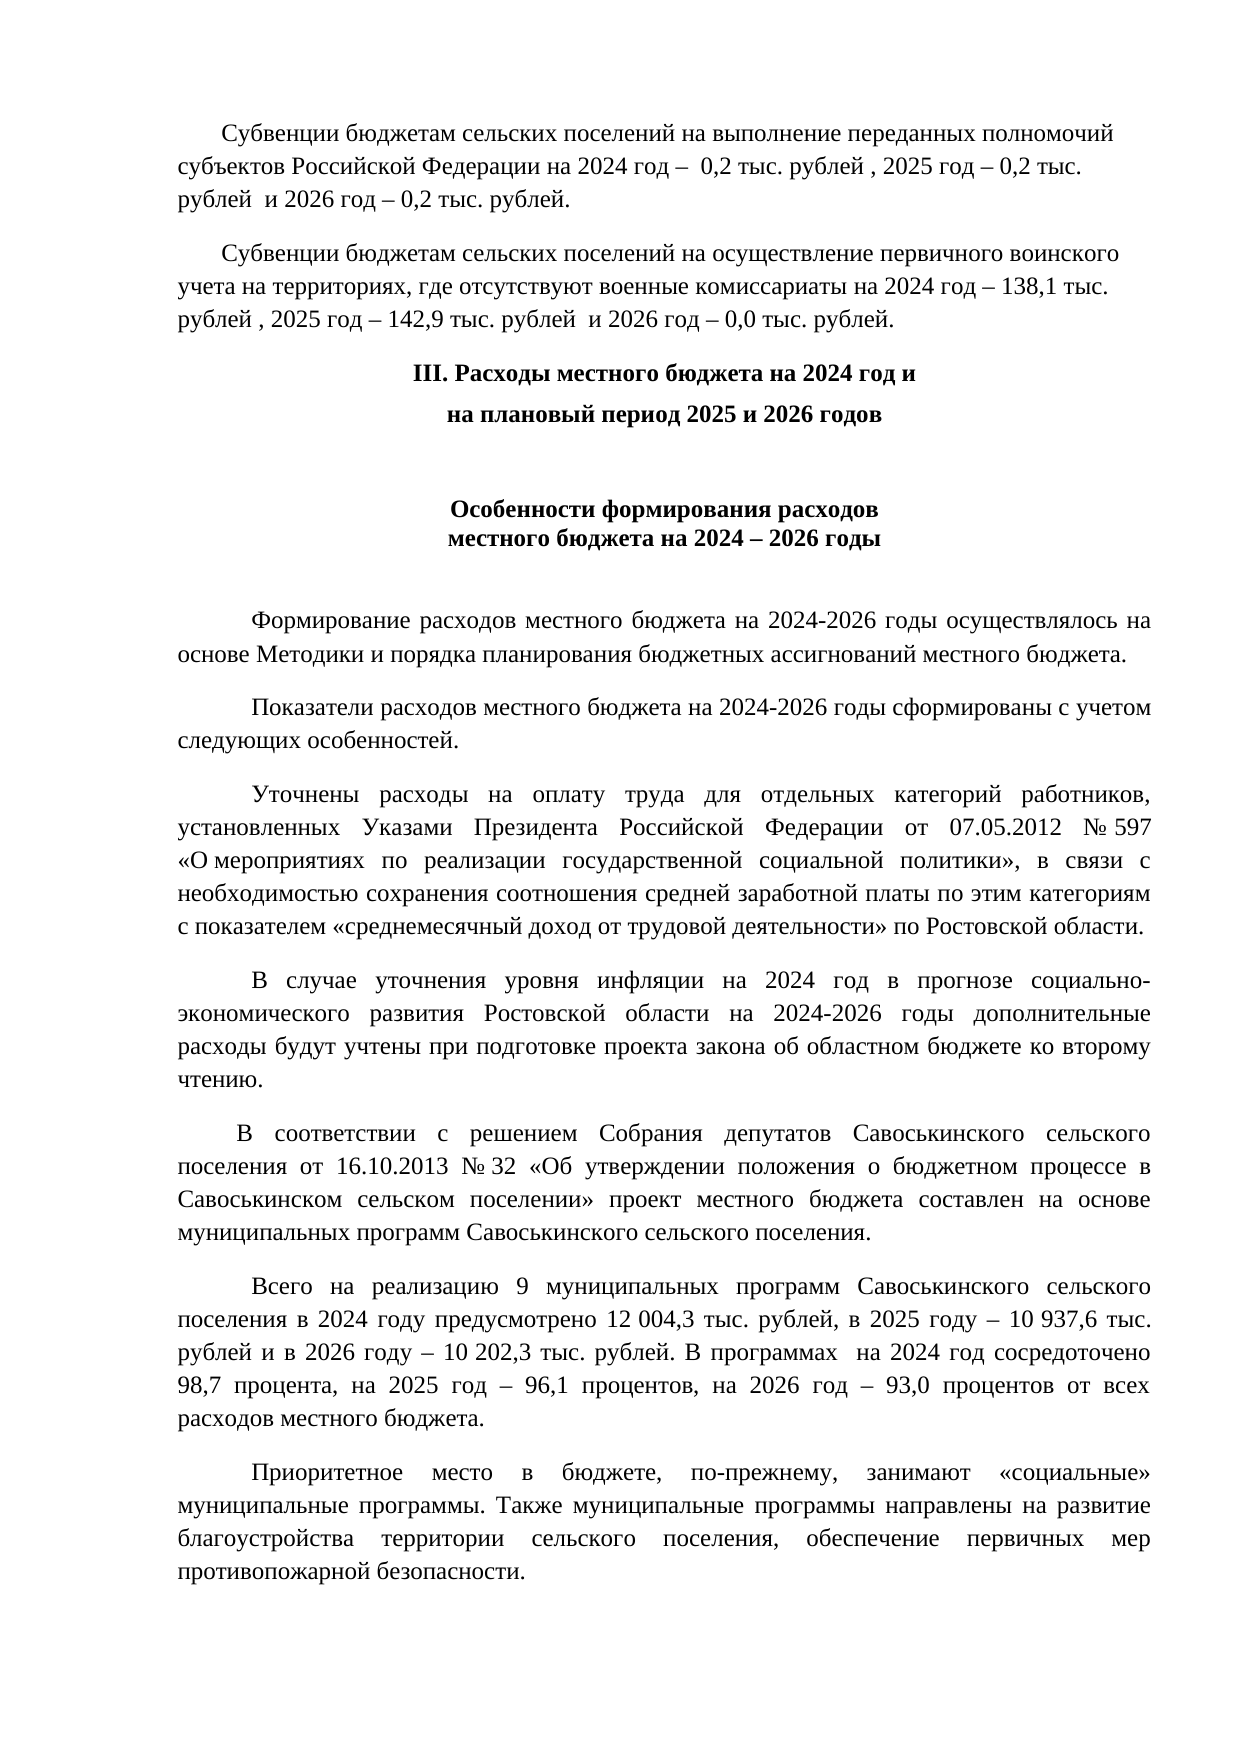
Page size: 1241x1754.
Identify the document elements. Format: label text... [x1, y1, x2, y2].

text Всего на реализацию 9 муниципальных программ Савоськинского сельского поселения в 2024 году предусмотрено 12 004,3 тыс. рублей, в 2025 году – 10 937,6 тыс. рублей и в 2026 году – 10 202,3 тыс. рублей. В программах на 2024 год сосредоточено 98,7 процента, на 2025 год – 96,1 процентов, на 2026 год – 93,0 процентов от всех расходов местного бюджета. [177, 1271, 1152, 1432]
text Показатели расходов местного бюджета на 2024-2026 годы сформированы с учетом следующих особенностей. [177, 692, 1152, 754]
text на плановый период 2025 и 2026 годов [177, 399, 1152, 428]
text Субвенции бюджетам сельских поселений на осуществление первичного воинского учета на территориях, где отсутствуют военные комиссариаты на 2024 год – 138,1 тыс. рублей , 2025 год – 142,9 тыс. рублей и 2026 год – 0,0 тыс. рублей. [177, 238, 1152, 333]
text Уточнены расходы на оплату труда для отдельных категорий работников, установленных Указами Президента Российской Федерации от 07.05.2012 № 597 «О мероприятиях по реализации государственной социальной политики», в связи с необходимостью сохранения соотношения средней заработной платы по этим категориям с показателем «среднемесячный доход от трудовой деятельности» по Ростовской области. [177, 779, 1152, 940]
text В случае уточнения уровня инфляции на 2024 год в прогнозе социально-экономического развития Ростовской области на 2024-2026 годы дополнительные расходы будут учтены при подготовке проекта закона об областном бюджете ко второму чтению. [177, 965, 1152, 1093]
text местного бюджета на 2024 – 2026 годы [177, 523, 1152, 552]
text Субвенции бюджетам сельских поселений на выполнение переданных полномочий субъектов Российской Федерации на 2024 год – 0,2 тыс. рублей , 2025 год – 0,2 тыс. рублей и 2026 год – 0,2 тыс. рублей. [177, 118, 1152, 213]
text Особенности формирования расходов [177, 494, 1152, 523]
text III. Расходы местного бюджета на 2024 год и [177, 358, 1152, 387]
text Формирование расходов местного бюджета на 2024-2026 годы осуществлялось на основе Методики и порядка планирования бюджетных ассигнований местного бюджета. [177, 606, 1152, 667]
text В соответствии с решением Собрания депутатов Савоськинского сельского поселения от 16.10.2013 № 32 «Об утверждении положения о бюджетном процессе в Савоськинском сельском поселении» проект местного бюджета составлен на основе муниципальных программ Савоськинского сельского поселения. [177, 1118, 1152, 1246]
text Приоритетное место в бюджете, по-прежнему, занимают «социальные» муниципальные программы. Также муниципальные программы направлены на развитие благоустройства территории сельского поселения, обеспечение первичных мер противопожарной безопасности. [177, 1457, 1152, 1585]
